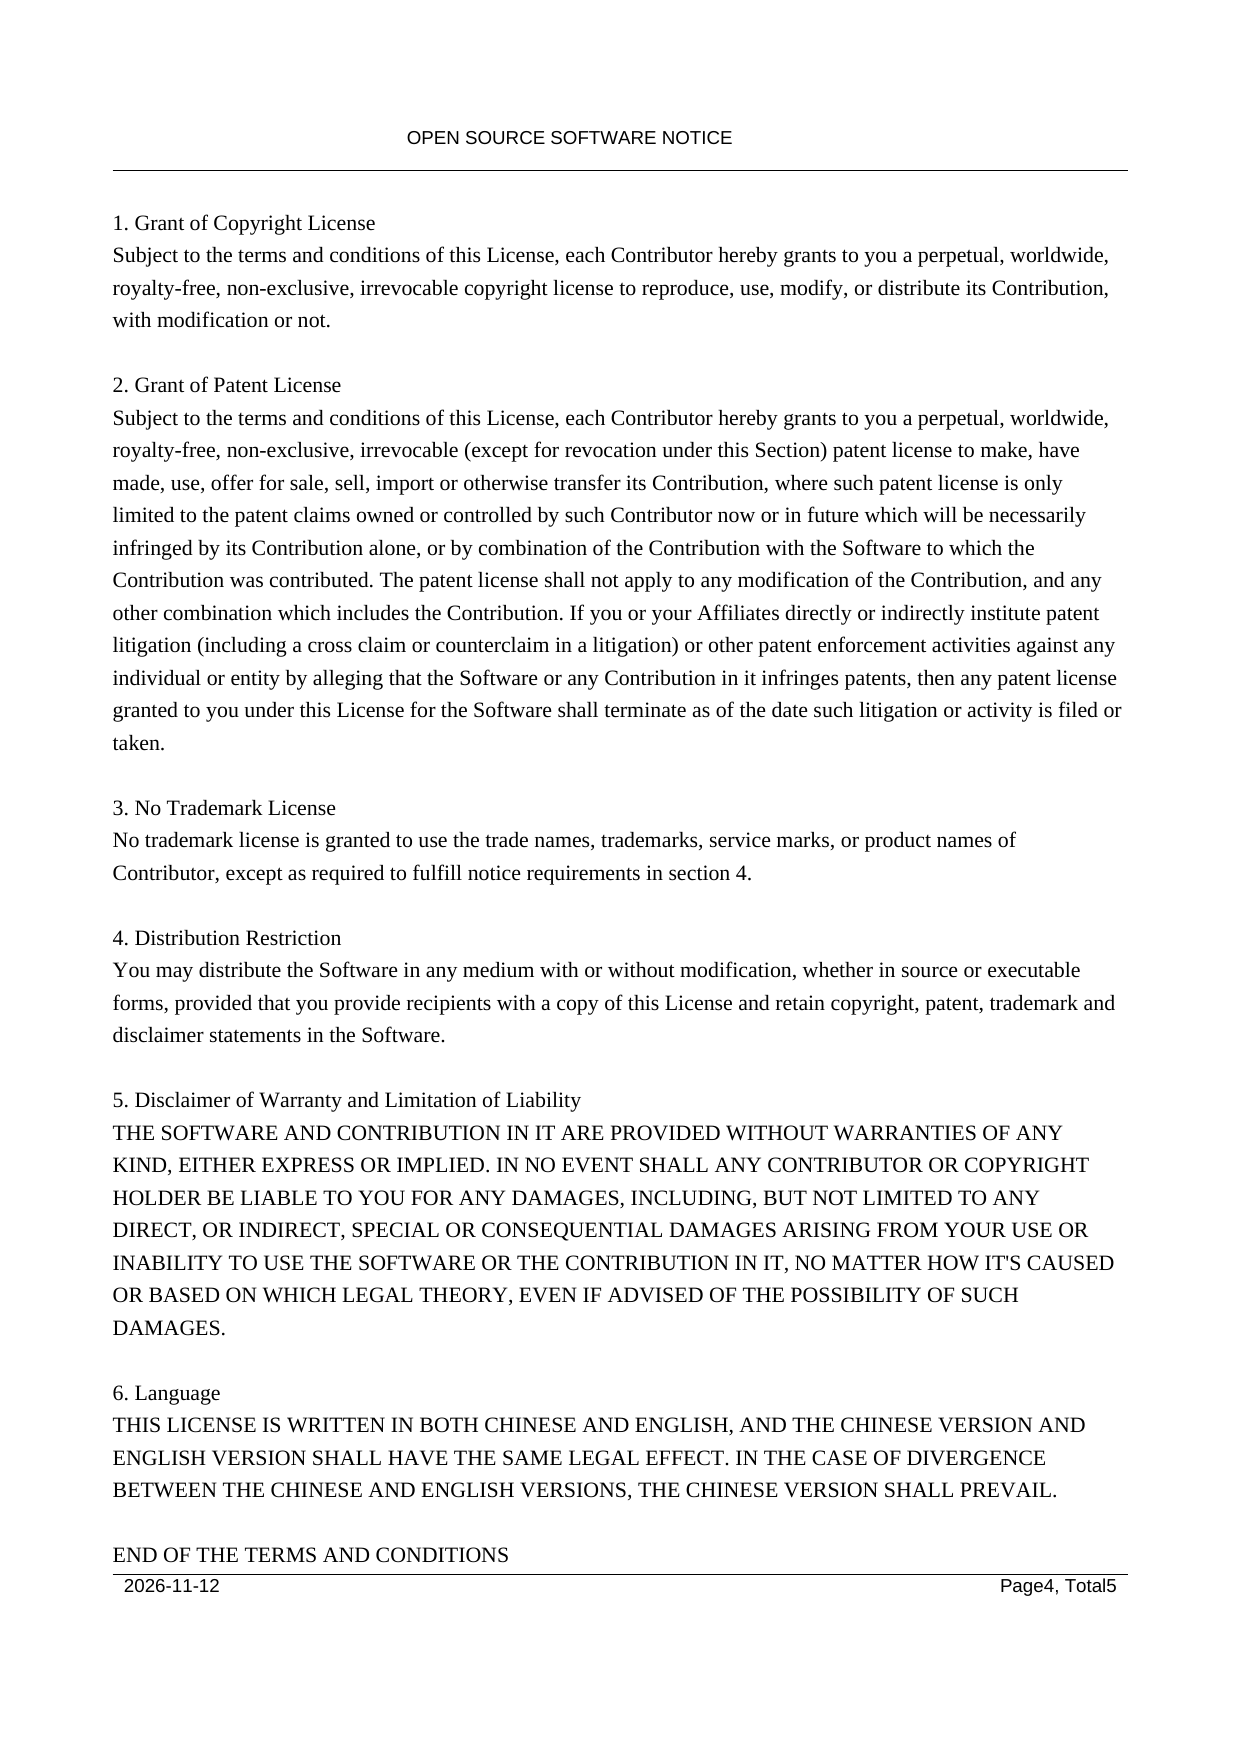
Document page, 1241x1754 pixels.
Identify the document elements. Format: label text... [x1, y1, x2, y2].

text THIS LICENSE IS WRITTEN IN BOTH CHINESE AND ENGLISH, AND THE CHINESE VERSION AND ENGLISH VERSION SHALL HAVE THE SAME LEGAL EFFECT. IN THE CASE OF DIVERGENCE BETWEEN THE CHINESE AND ENGLISH VERSIONS, THE CHINESE VERSION SHALL PREVAIL. [112, 1409, 1128, 1506]
text 6. Language [112, 1376, 1128, 1409]
text 4. Distribution Restriction [112, 921, 1128, 954]
text THE SOFTWARE AND CONTRIBUTION IN IT ARE PROVIDED WITHOUT WARRANTIES OF ANY KIND, EITHER EXPRESS OR IMPLIED. IN NO EVENT SHALL ANY CONTRIBUTOR OR COPYRIGHT HOLDER BE LIABLE TO YOU FOR ANY DAMAGES, INCLUDING, BUT NOT LIMITED TO ANY DIRECT, OR INDIRECT, SPECIAL OR CONSEQUENTIAL DAMAGES ARISING FROM YOUR USE OR INABILITY TO USE THE SOFTWARE OR THE CONTRIBUTION IN IT, NO MATTER HOW IT'S CAUSED OR BASED ON WHICH LEGAL THEORY, EVEN IF ADVISED OF THE POSSIBILITY OF SUCH DAMAGES. [112, 1116, 1128, 1344]
text 1. Grant of Copyright License [112, 206, 1128, 239]
text 3. No Trademark License [112, 791, 1128, 824]
text Subject to the terms and conditions of this License, each Contributor hereby grants to you a perpetual, worldwide, royalty-free, non-exclusive, irrevocable copyright license to reproduce, use, modify, or distribute its Contribution, with modification or not. [112, 239, 1128, 336]
text You may distribute the Software in any medium with or without modification, whether in source or executable forms, provided that you provide recipients with a copy of this License and retain copyright, patent, trademark and disclaimer statements in the Software. [112, 954, 1128, 1051]
text No trademark license is granted to use the trade names, trademarks, service marks, or product names of Contributor, except as required to fulfill notice requirements in section 4. [112, 824, 1128, 889]
text END OF THE TERMS AND CONDITIONS [112, 1539, 1128, 1571]
text 5. Disclaimer of Warranty and Limitation of Liability [112, 1084, 1128, 1116]
text 2. Grant of Patent License [112, 369, 1128, 401]
text Subject to the terms and conditions of this License, each Contributor hereby grants to you a perpetual, worldwide, royalty-free, non-exclusive, irrevocable (except for revocation under this Section) patent license to make, have made, use, offer for sale, sell, import or otherwise transfer its Contribution, where such patent license is only limited to the patent claims owned or controlled by such Contributor now or in future which will be necessarily infringed by its Contribution alone, or by combination of the Contribution with the Software to which the Contribution was contributed. The patent license shall not apply to any modification of the Contribution, and any other combination which includes the Contribution. If you or your Affiliates directly or indirectly institute patent litigation (including a cross claim or counterclaim in a litigation) or other patent enforcement activities against any individual or entity by alleging that the Software or any Contribution in it infringes patents, then any patent license granted to you under this License for the Software shall terminate as of the date such litigation or activity is filed or taken. [112, 401, 1128, 759]
